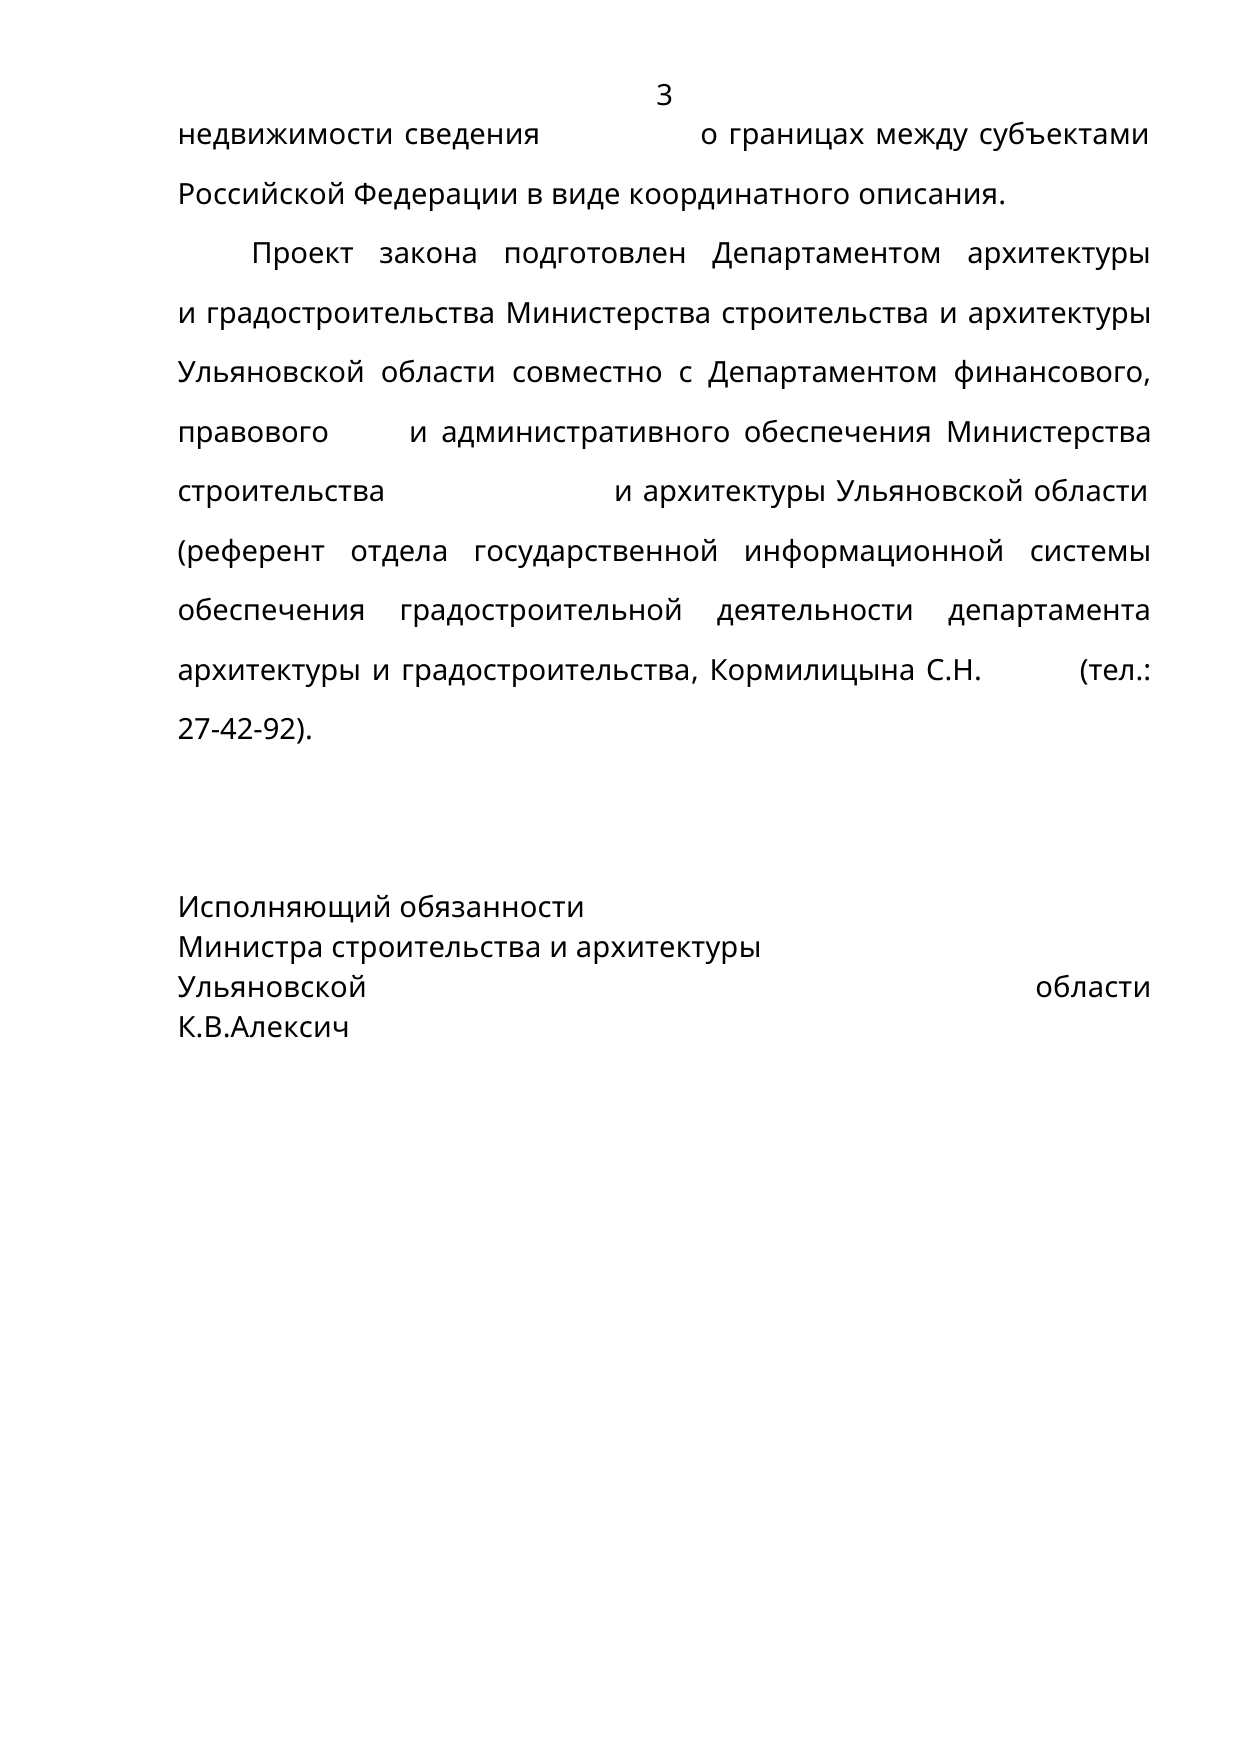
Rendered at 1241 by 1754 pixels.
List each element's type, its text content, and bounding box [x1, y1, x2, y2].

text Исполняющий обязанности [177, 887, 1152, 926]
text Ульяновской области К.В.Алексич [177, 966, 1152, 1046]
text Министра строительства и архитектуры [177, 926, 1152, 966]
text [177, 113, 1152, 213]
text Проект закона подготовлен Департаментом архитектуры и градостроительства Министерства строительства и архитектуры Ульяновской области совместно с Департаментом финансового, правового и административного обеспечения Министерства строительства и архитектуры Ульяновской области (референт отдела государственной информационной системы обеспечения градостроительной деятельности департамента архитектуры и градостроительства, Кормилицына С.Н. (тел.: 27-42-92). [177, 232, 1152, 748]
